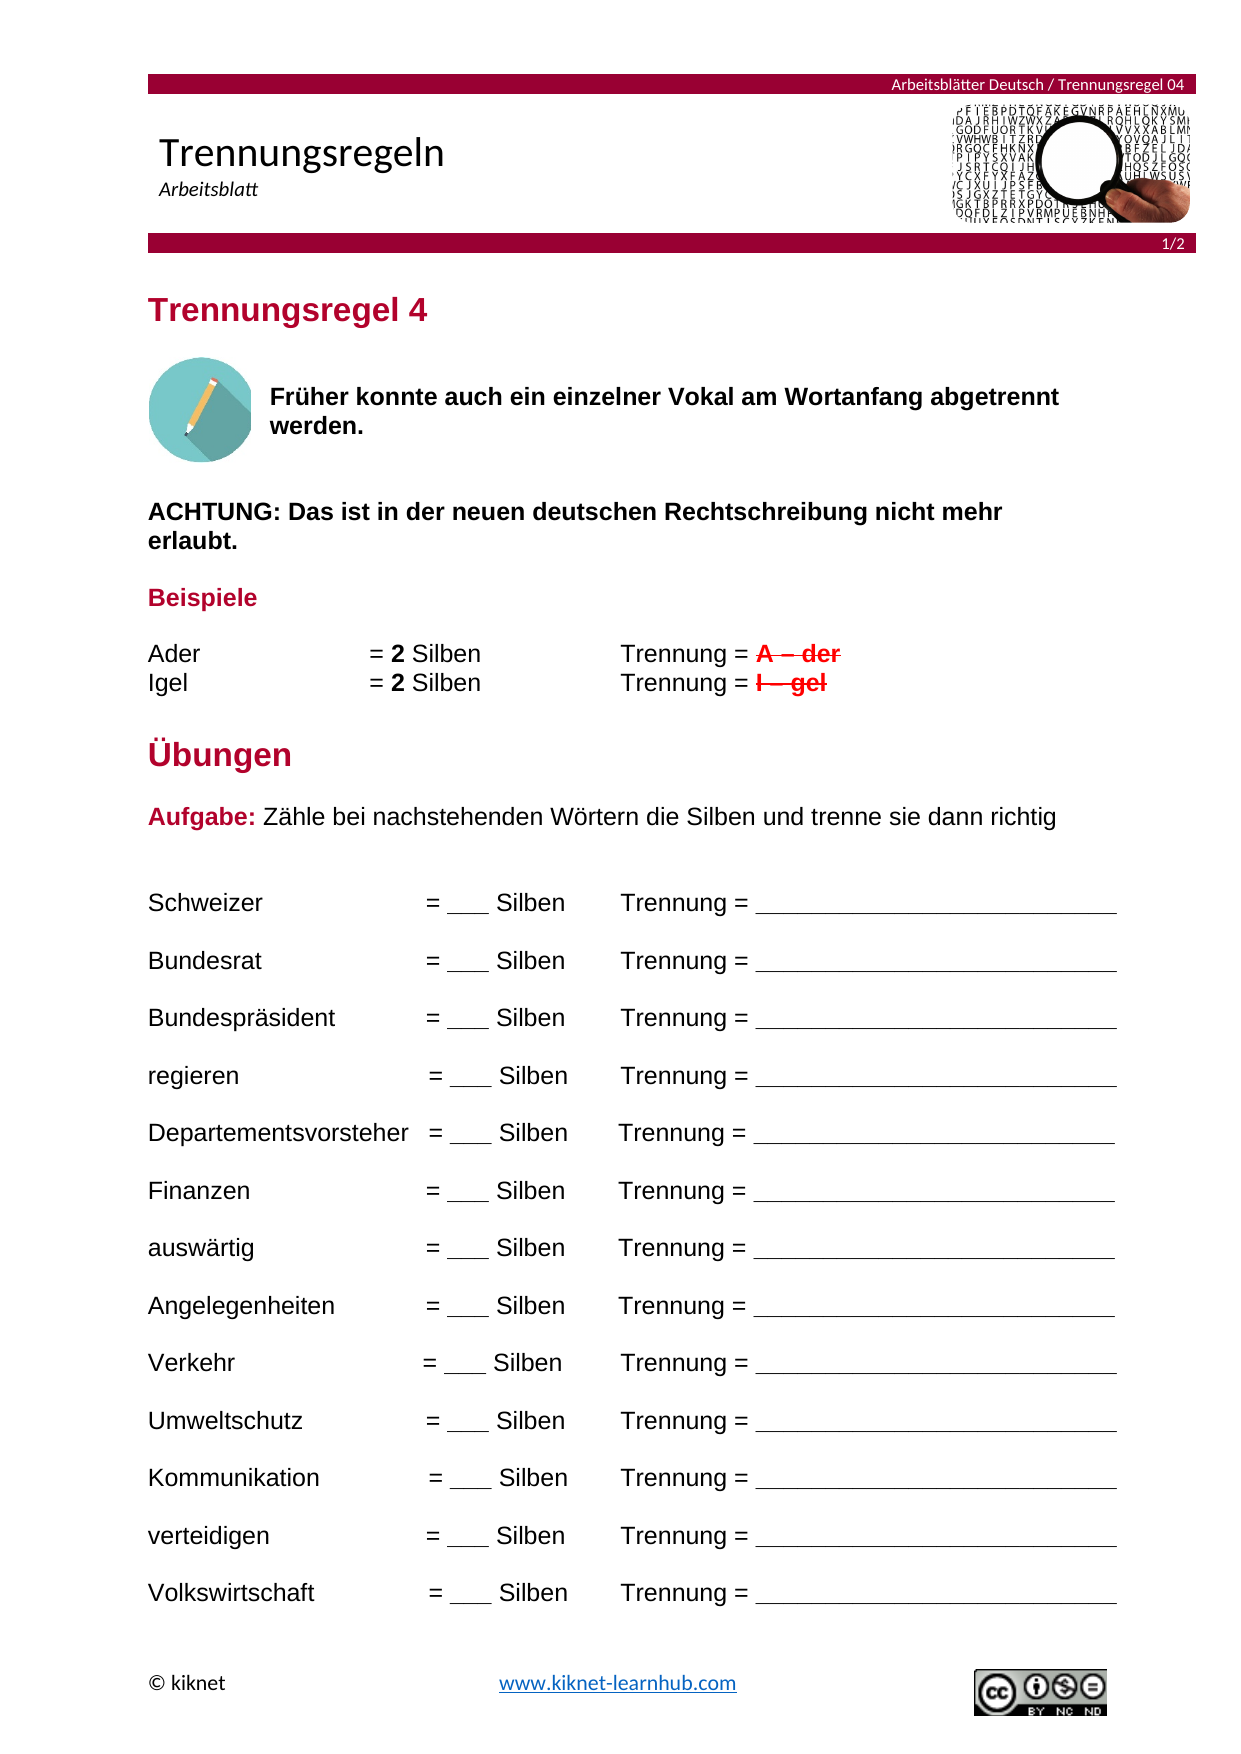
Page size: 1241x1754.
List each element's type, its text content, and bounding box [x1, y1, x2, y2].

text Aufgabe: Zähle bei nachstehenden Wörtern die Silben und trenne sie dann richtig [148, 802, 1093, 831]
text Schweizer = ___ Silben Trennung = __________________________ [148, 888, 1152, 917]
text Ader = 2 Silben Trennung = A – der [148, 639, 1093, 668]
text Beispiele [148, 583, 1093, 612]
text Kommunikation = ___ Silben Trennung = __________________________ [148, 1463, 1152, 1492]
text Früher konnte auch ein einzelner Vokal am Wortanfang abgetrennt werden. [251, 382, 1093, 440]
text regieren = ___ Silben Trennung = __________________________ [148, 1061, 1152, 1089]
text Übungen [148, 735, 1093, 773]
text Bundesrat = ___ Silben Trennung = __________________________ [148, 946, 1152, 974]
text auswärtig = ___ Silben Trennung = __________________________ [148, 1233, 1152, 1262]
text Volkswirtschaft = ___ Silben Trennung = __________________________ [148, 1578, 1152, 1607]
picture [974, 1669, 1107, 1716]
text Trennungsregel 4 [148, 290, 1093, 329]
text Igel = 2 Silben Trennung = I – gel [148, 668, 1093, 696]
text verteidigen = ___ Silben Trennung = __________________________ [148, 1521, 1152, 1549]
text Bundespräsident = ___ Silben Trennung = __________________________ [148, 1003, 1152, 1032]
text Umweltschutz = ___ Silben Trennung = __________________________ [148, 1406, 1152, 1434]
text Departementsvorsteher = ___ Silben Trennung = __________________________ [148, 1118, 1152, 1147]
text Finanzen = ___ Silben Trennung = __________________________ [148, 1176, 1152, 1204]
picture [952, 104, 1190, 223]
text ACHTUNG: Das ist in der neuen deutschen Rechtschreibung nicht mehr erlaubt. [148, 497, 1093, 555]
picture [147, 357, 251, 461]
text Angelegenheiten = ___ Silben Trennung = __________________________ [148, 1291, 1152, 1319]
text Verkehr = ___ Silben Trennung = __________________________ [148, 1348, 1152, 1377]
